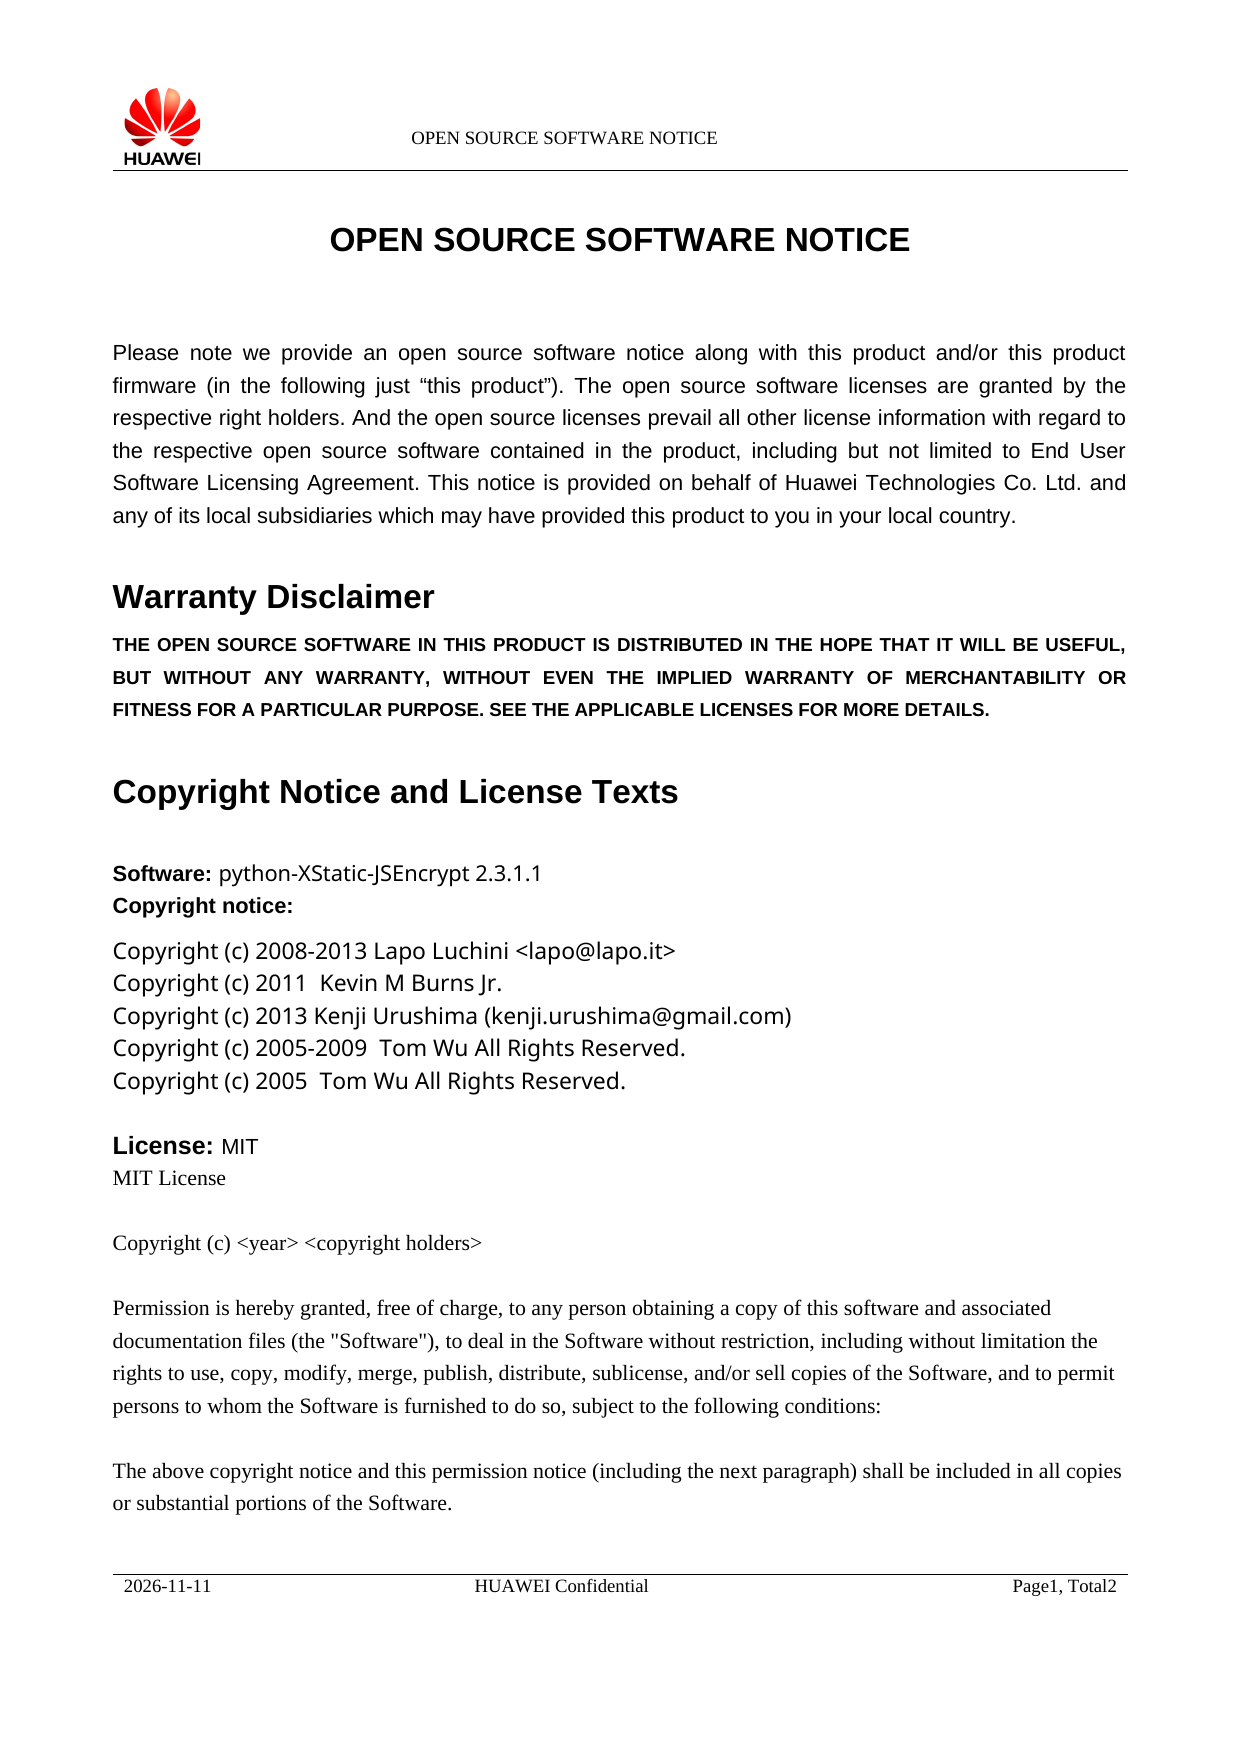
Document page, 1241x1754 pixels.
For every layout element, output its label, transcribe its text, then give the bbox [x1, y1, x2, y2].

text Warranty Disclaimer [112, 564, 1128, 629]
picture [124, 88, 201, 165]
text Copyright (c) 2008-2013 Lapo Luchini <lapo@lapo.it> Copyright (c) 2011 Kevin M Burns Jr. Copyright (c) 2013 Kenji Urushima (kenji.urushima@gmail.com) Copyright (c) 2005-2009 Tom Wu All Rights Reserved. Copyright (c) 2005 Tom Wu All Rights Reserved. [112, 934, 1128, 1129]
text Copyright notice: [112, 889, 1128, 921]
text Copyright Notice and License Texts [112, 759, 1128, 824]
text Please note we provide an open source software notice along with this product and/or this product firmware (in the following just “this product”). The open source software licenses are granted by the respective right holders. And the open source licenses prevail all other license information with regard to the respective open source software contained in the product, including but not limited to End User Software Licensing Agreement. This notice is provided on behalf of Huawei Technologies Co. Ltd. and any of its local subsidiaries which may have provided this product to you in your local country. [112, 336, 1128, 531]
title Software: python-XStatic-JSEncrypt 2.3.1.1 [112, 856, 1128, 889]
text The open source software in this product is distributed in the hope that it will be useful, but WITHOUT ANY WARRANTY, without even the implied warranty of MERCHANTABILITY or FITNESS FOR A PARTICULAR PURPOSE. See the applicable licenses for more details. [112, 629, 1128, 726]
text OPEN SOURCE SOFTWARE NOTICE [112, 206, 1128, 271]
text License: MIT [112, 1129, 1128, 1161]
